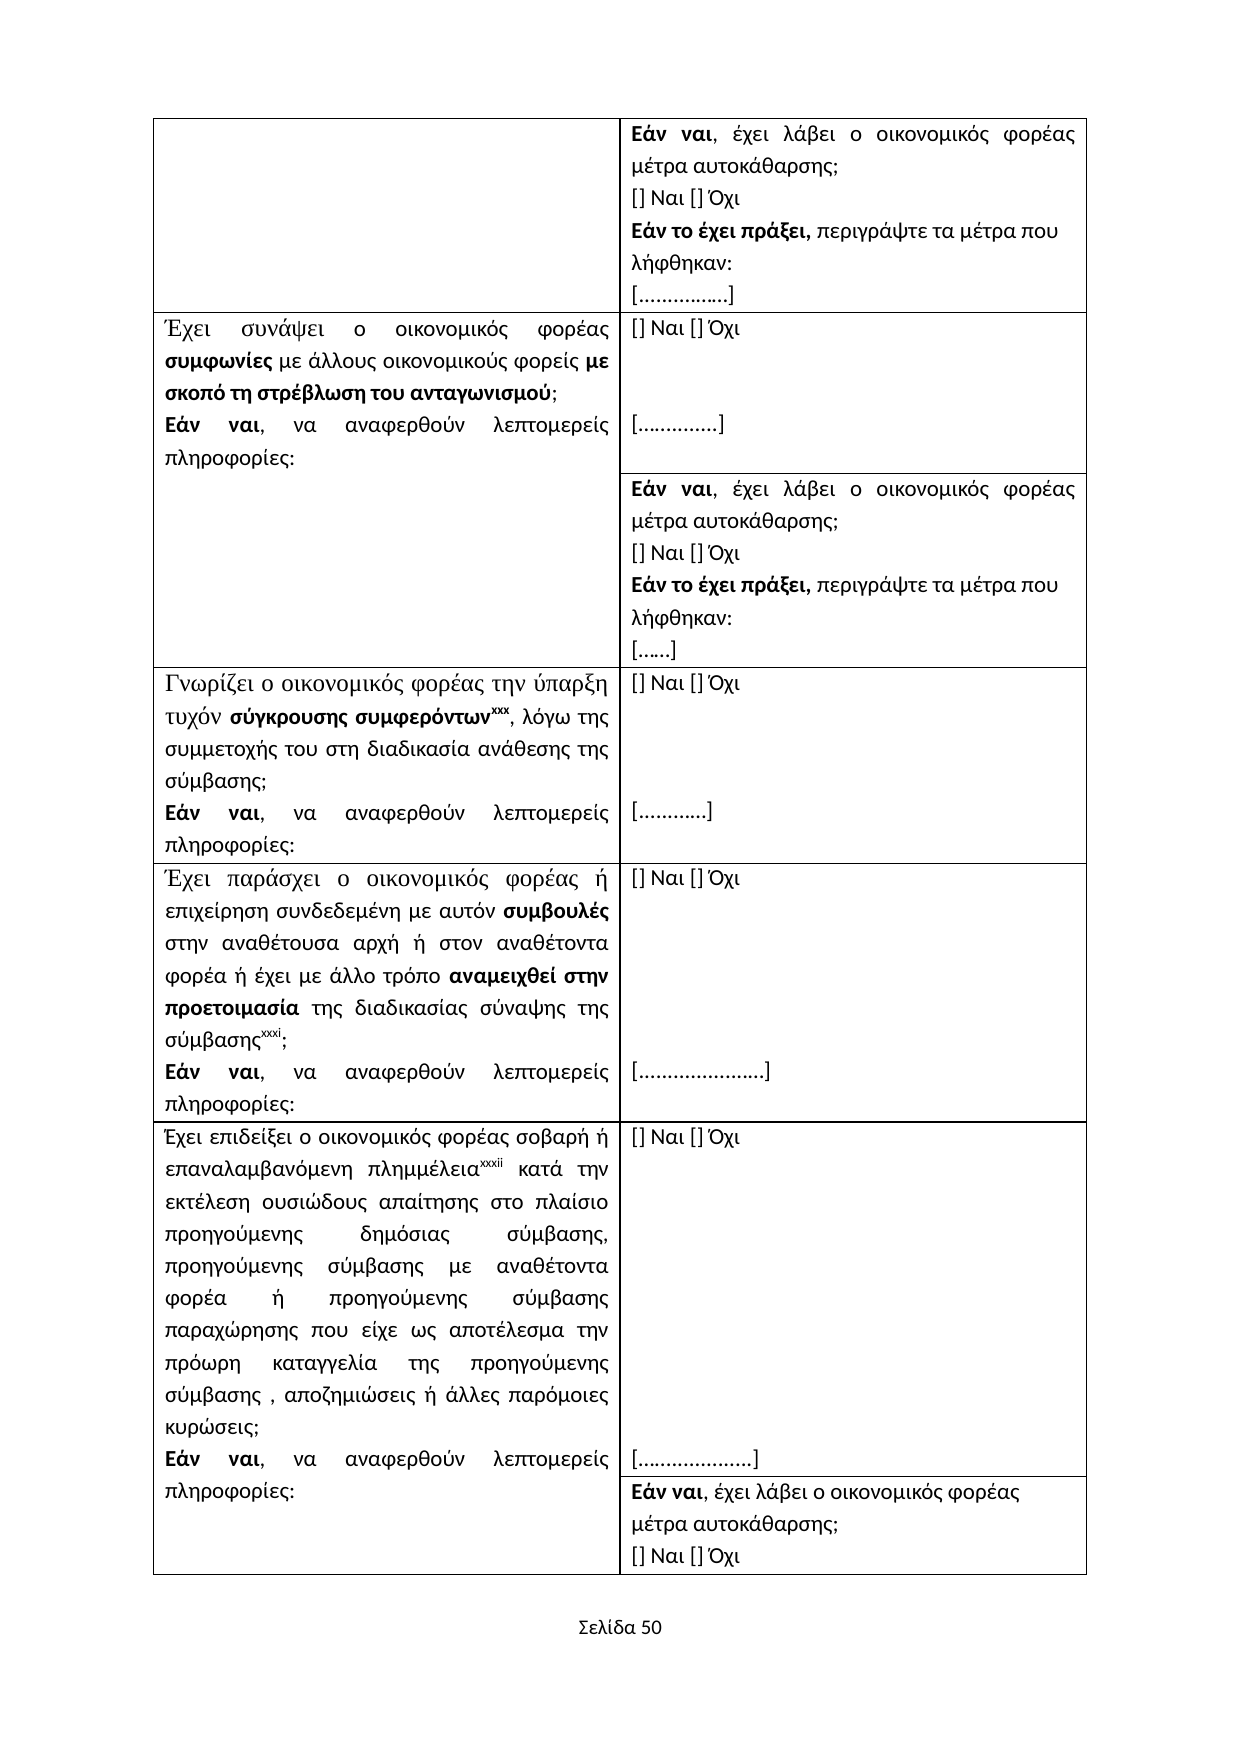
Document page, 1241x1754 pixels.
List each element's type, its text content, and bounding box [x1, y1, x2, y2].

table_cell Έχει συνάψει ο οικονομικός φορέας συμφωνίες με άλλους οικονομικούς φορείς με σκοπό τη στρέβλωση του ανταγωνισμού; Εάν ναι, να αναφερθούν λεπτομερείς πληροφορίες: [154, 313, 619, 667]
table_cell Έχει παράσχει ο οικονομικός φορέας ή επιχείρηση συνδεδεμένη με αυτόν συμβουλές στην αναθέτουσα αρχή ή στον αναθέτοντα φορέα ή έχει με άλλο τρόπο αναμειχθεί στην προετοιμασία της διαδικασίας σύναψης της σύμβασης; Εάν ναι, να αναφερθούν λεπτομερείς πληροφορίες: [154, 864, 619, 1121]
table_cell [621, 1477, 1086, 1573]
table_cell Γνωρίζει ο οικονομικός φορέας την ύπαρξη τυχόν σύγκρουσης συμφερόντων, λόγω της συμμετοχής του στη διαδικασία ανάθεσης της σύμβασης; Εάν ναι, να αναφερθούν λεπτομερείς πληροφορίες: [154, 668, 619, 862]
table_cell Έχει επιδείξει ο οικονομικός φορέας σοβαρή ή επαναλαμβανόμενη πλημμέλεια κατά την εκτέλεση ουσιώδους απαίτησης στο πλαίσιο προηγούμενης δημόσιας σύμβασης, προηγούμενης σύμβασης με αναθέτοντα φορέα ή προηγούμενης σύμβασης παραχώρησης που είχε ως αποτέλεσμα την πρόωρη καταγγελία της προηγούμενης σύμβασης , αποζημιώσεις ή άλλες παρόμοιες κυρώσεις; Εάν ναι, να αναφερθούν λεπτομερείς πληροφορίες: [154, 1123, 619, 1573]
table_cell Εάν ναι, έχει λάβει ο οικονομικός φορέας μέτρα αυτοκάθαρσης; [] Ναι [] Όχι Εάν το έχει πράξει, περιγράψτε τα μέτρα που λήφθηκαν: [……] [621, 474, 1086, 667]
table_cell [621, 119, 1086, 312]
table_cell [] Ναι [] Όχι [...................…] [621, 864, 1086, 1121]
table_cell [] Ναι [] Όχι [.........…] [621, 668, 1086, 862]
table_cell [] Ναι [] Όχι […...........] [621, 313, 1086, 473]
table_cell [] Ναι [] Όχι [….................] [621, 1123, 1086, 1476]
